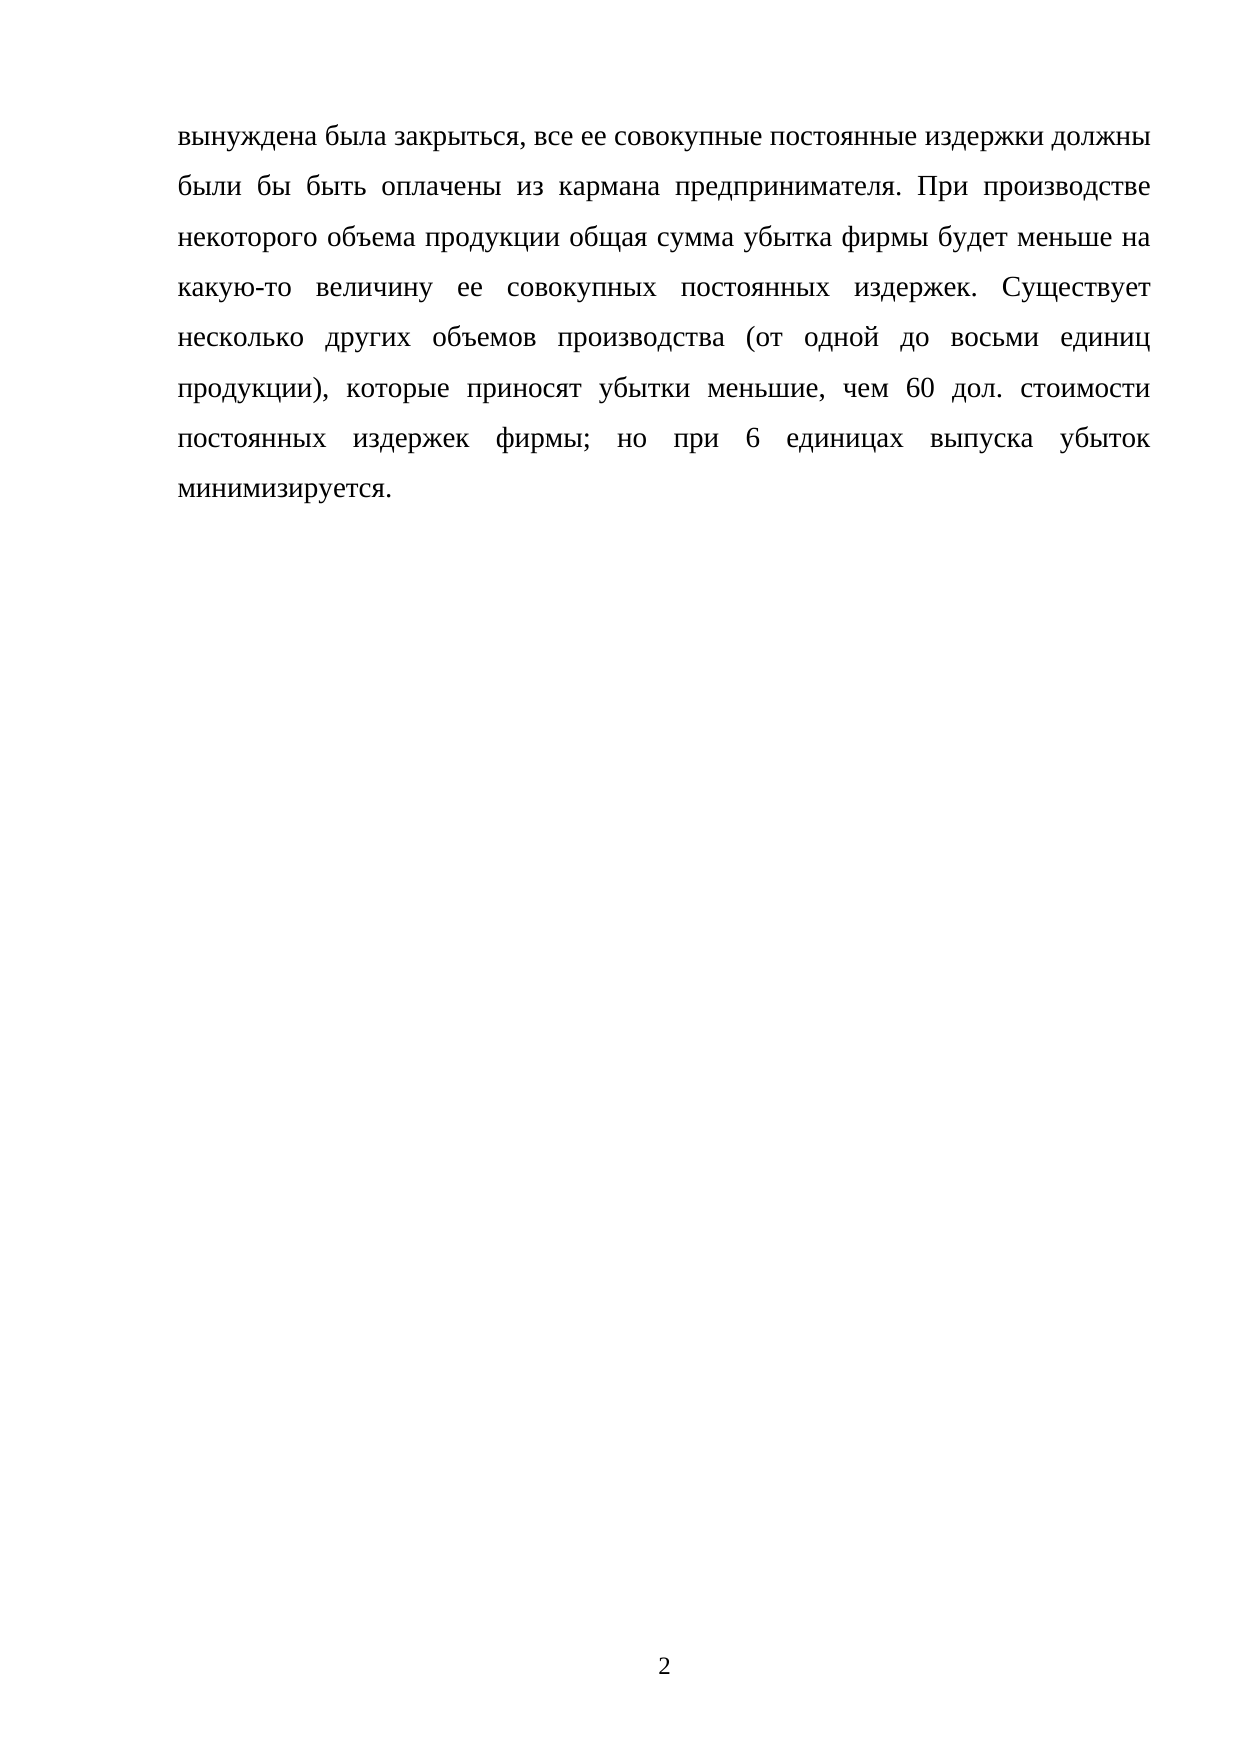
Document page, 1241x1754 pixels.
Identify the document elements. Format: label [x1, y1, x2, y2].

text [177, 118, 1152, 504]
